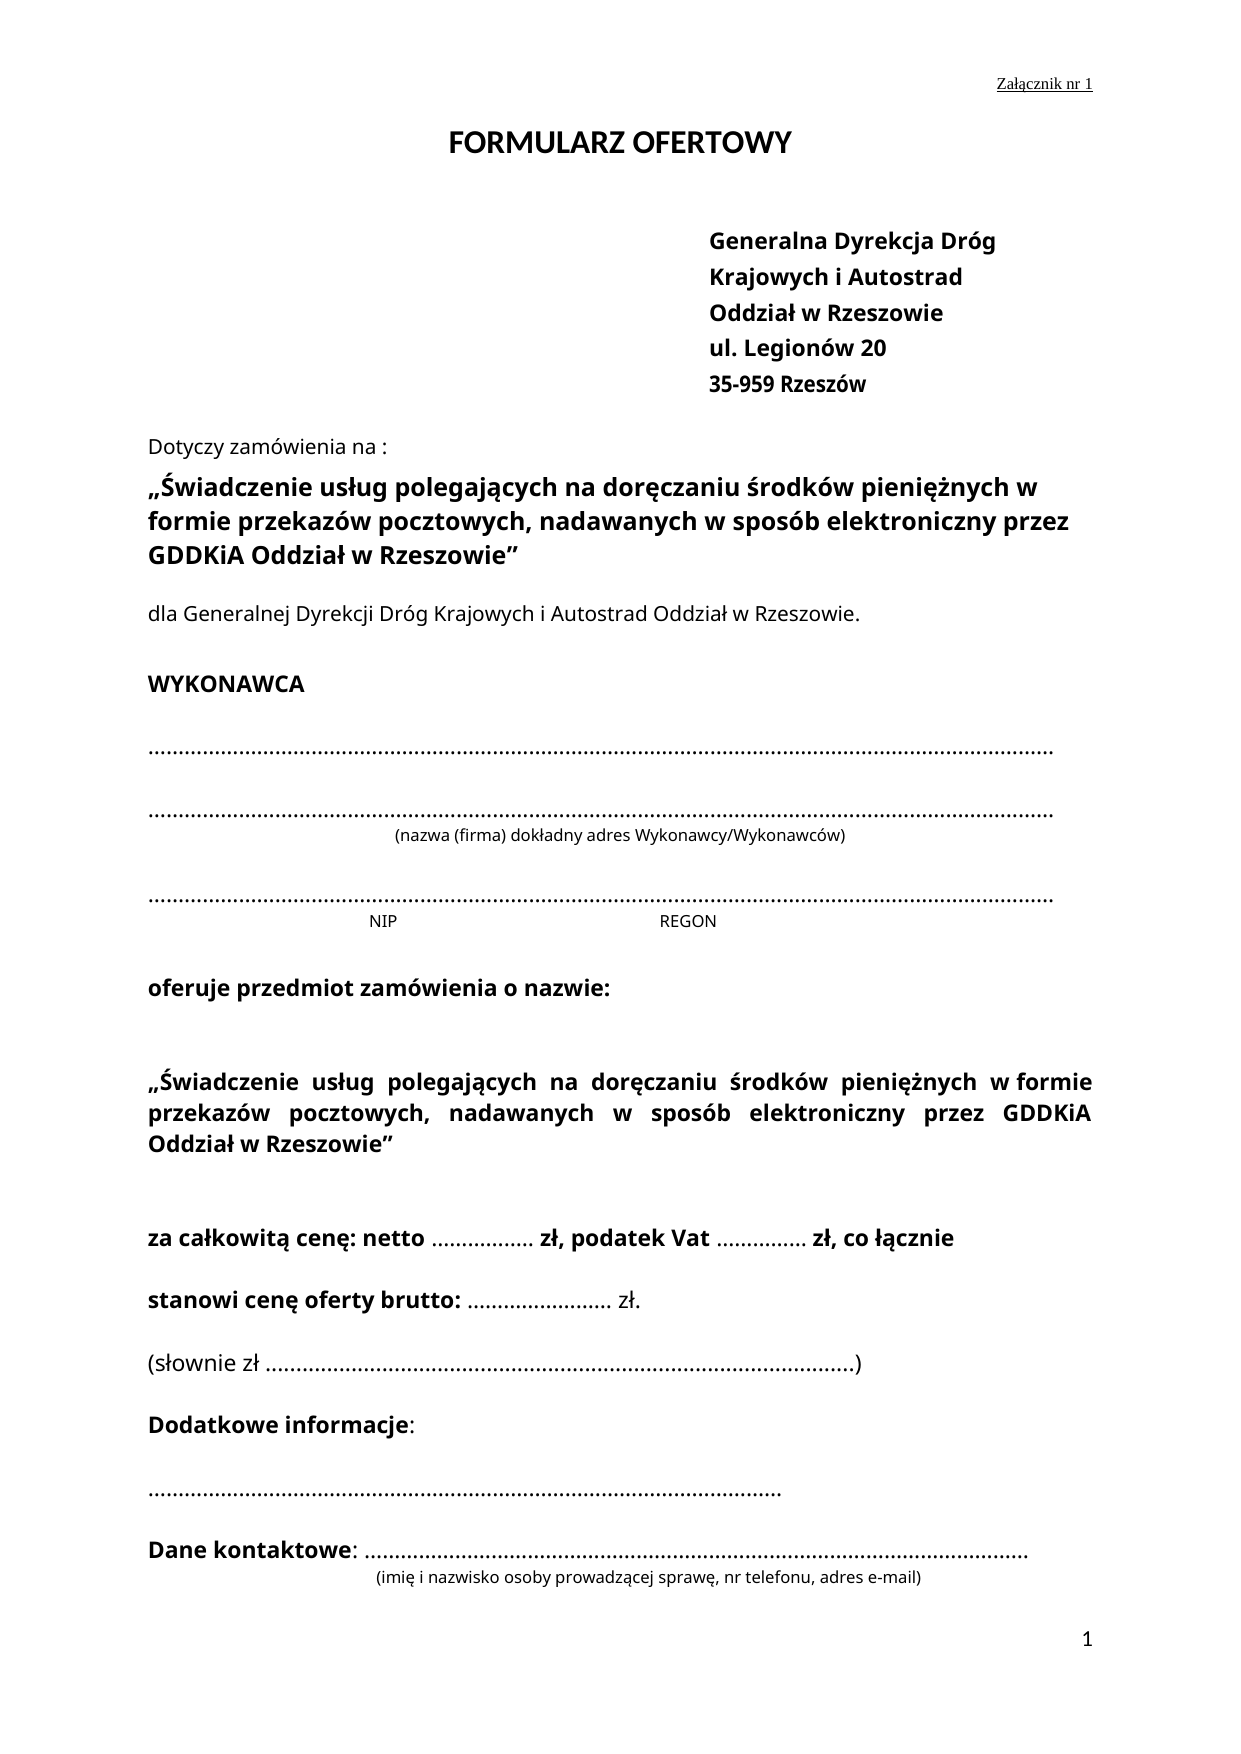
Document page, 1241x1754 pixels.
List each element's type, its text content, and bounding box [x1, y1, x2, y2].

text ul. Legionów 20 [709, 332, 1092, 364]
text (nazwa (firma) dokładny adres Wykonawcy/Wykonawców) [148, 824, 1092, 847]
text Oddział w Rzeszowie [709, 296, 1092, 328]
text stanowi cenę oferty brutto: …………………… zł. [148, 1284, 1092, 1315]
text Dane kontaktowe: …………………………………………………………..…………………………………… [148, 1534, 1092, 1565]
text Dodatkowe informacje: [148, 1409, 1092, 1440]
text (słownie zł ................................................................................................) [148, 1347, 1092, 1378]
text 35-959 Rzeszów [709, 368, 1092, 399]
text „Świadczenie usług polegających na doręczaniu środków pieniężnych w formie przekazów pocztowych, nadawanych w sposób elektroniczny przez GDDKiA Oddział w Rzeszowie” [148, 469, 1092, 571]
text WYKONAWCA [148, 668, 1092, 699]
text FORMULARZ OFERTOWY [148, 121, 1092, 162]
text Generalna Dyrekcja Dróg [709, 224, 1092, 256]
text oferuje przedmiot zamówienia o nazwie: [148, 972, 1092, 1003]
text Krajowych i Autostrad [709, 261, 1092, 292]
text …………………………………………………………………………………………………………………………………… [148, 793, 1092, 824]
text …………………………………………………………………………………………… [148, 1472, 1092, 1503]
text NIP REGON [295, 909, 1092, 932]
text (imię i nazwisko osoby prowadzącej sprawę, nr telefonu, adres e-mail) [354, 1565, 1092, 1588]
text dla Generalnej Dyrekcji Dróg Krajowych i Autostrad Oddział w Rzeszowie. [148, 599, 1092, 628]
text …………………………………………………………………………………………………………………………………… [148, 730, 1092, 761]
text …………………………………………………………………………………………………………………………………… [148, 878, 1092, 909]
text za całkowitą cenę: netto …………….. zł, podatek Vat …………… zł, co łącznie [148, 1222, 1092, 1253]
text Dotyczy zamówienia na : [148, 432, 1092, 461]
text „Świadczenie usług polegających na doręczaniu środków pieniężnych w formie przekazów pocztowych, nadawanych w sposób elektroniczny przez GDDKiA Oddział w Rzeszowie” [148, 1065, 1092, 1159]
